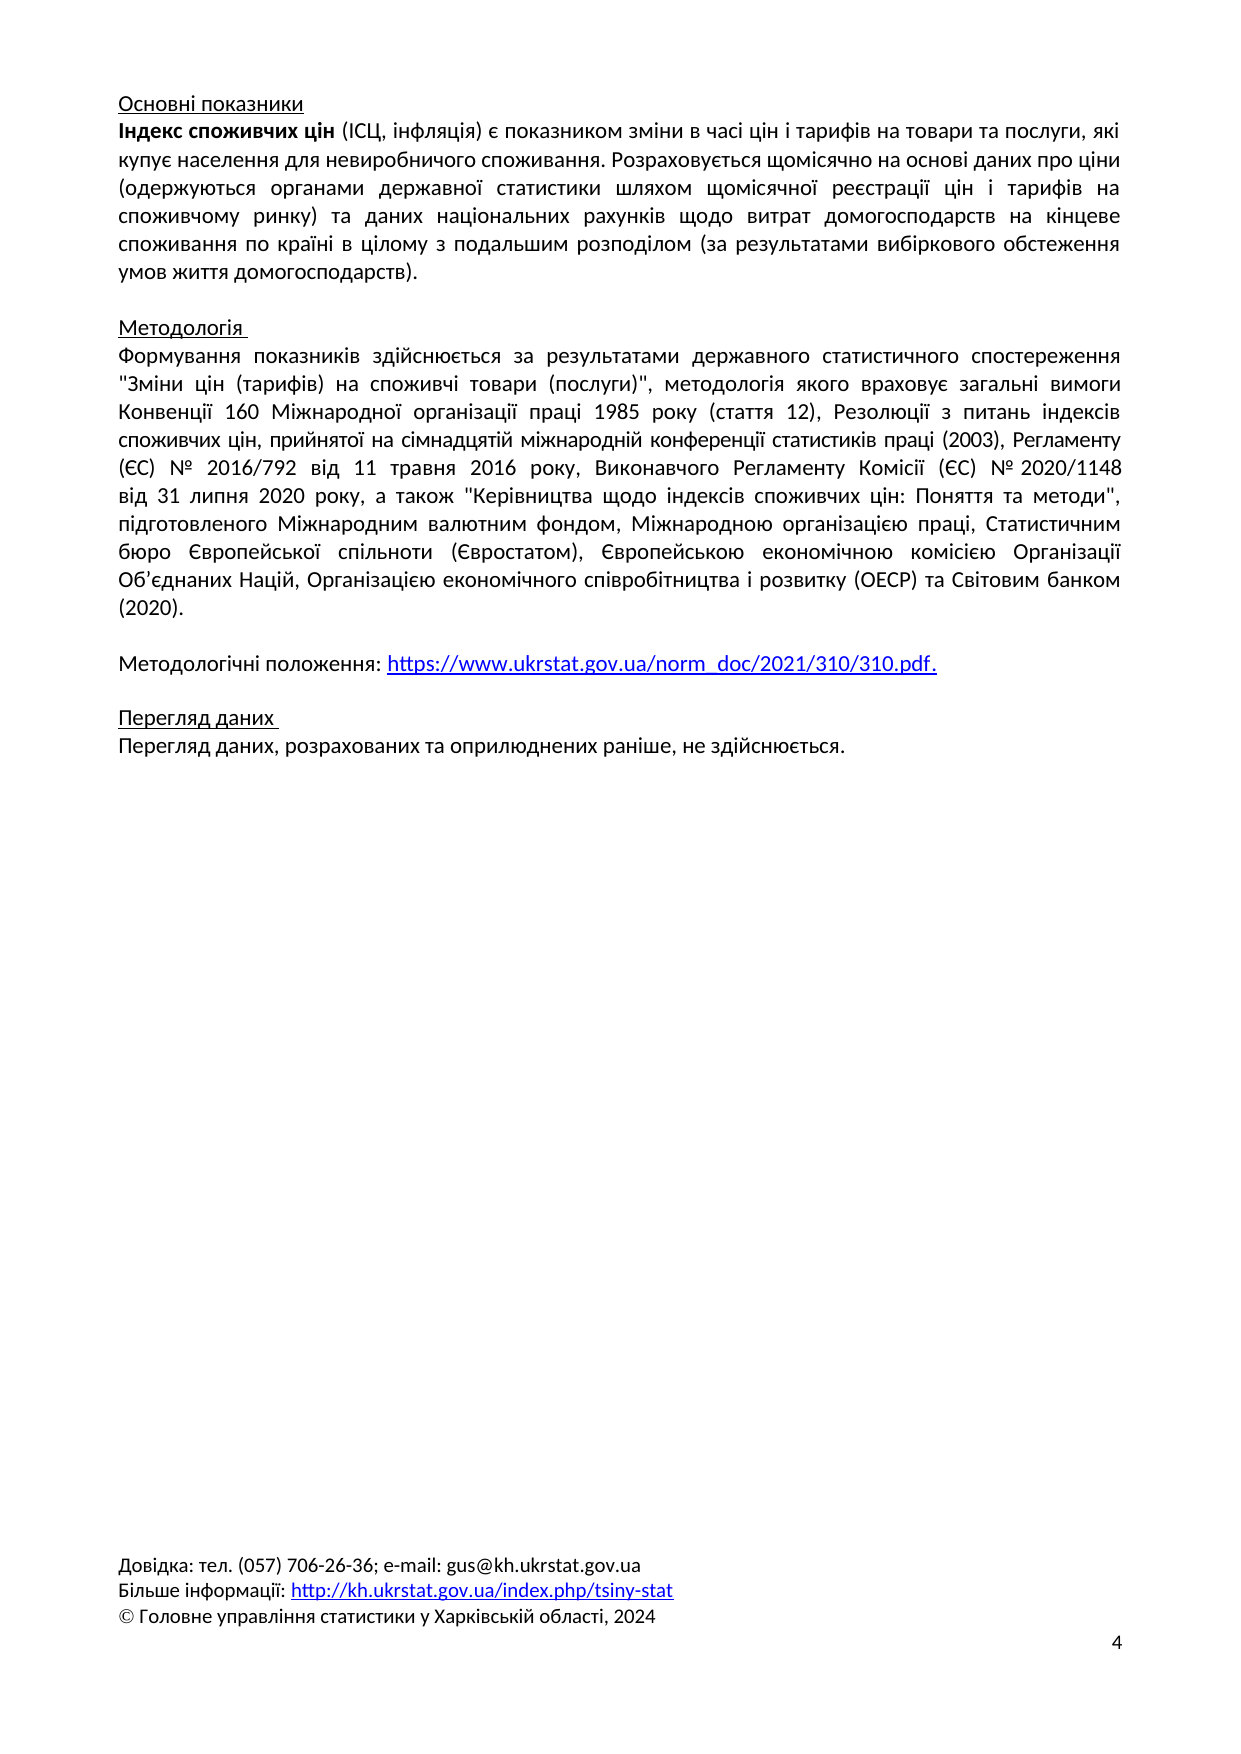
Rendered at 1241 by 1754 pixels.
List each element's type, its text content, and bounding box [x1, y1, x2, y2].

text Головне управління статистики у Харківській області, 2024 [118, 1603, 1122, 1628]
text Більше інформації: http://kh.ukrstat.gov.ua/index.php/tsiny-stat [118, 1577, 1122, 1603]
text Формування показників здійснюється за результатами державного статистичного спостереження "Зміни цін (тарифів) на споживчі товари (послуги)", методологія якого враховує загальні вимоги Конвенції 160 Міжнародної організації праці 1985 року (стаття 12), Резолюції з питань індексів споживчих цін, прийнятої на сімнадцятій міжнародній конференції статистиків праці (2003), Регламенту (ЄС) № 2016/792 від 11 травня 2016 року, Виконавчого Регламенту Комісії (ЄС) № 2020/1148 від 31 липня 2020 року, а також "Керівництва щодо індексів споживчих цін: Поняття та методи", підготовленого Міжнародним валютним фондом, Міжнародною організацією праці, Статистичним бюро Європейської спільноти (Євростатом), Європейською економічною комісією Організації Об’єднаних Націй, Організацією економічного співробітництва і розвитку (ОЕСР) та Світовим банком (2020). [118, 341, 1122, 621]
text Перегляд даних, розрахованих та оприлюднених раніше, не здійснюється. [118, 731, 1122, 759]
text Методологічні положення: https://www.ukrstat.gov.ua/norm_doc/2021/310/310.pdf. [118, 649, 1122, 677]
text Довідка: тел. (057) 706-26-36; e-mail: gus@kh.ukrstat.gov.ua [118, 1552, 1122, 1577]
text Перегляд даних [118, 703, 1122, 731]
text Індекс споживчих цін (ІСЦ, інфляція) є показником зміни в часі цін і тарифів на товари та послуги, які купує населення для невиробничого споживання. Розраховується щомісячно на основі даних про ціни (одержуються органами державної статистики шляхом щомісячної реєстрації цін і тарифів на споживчому ринку) та даних національних рахунків щодо витрат домогосподарств на кінцеве споживання по країні в цілому з подальшим розподілом (за результатами вибіркового обстеження умов життя домогосподарств). [118, 117, 1122, 285]
text Основні показники [118, 89, 1122, 117]
text Методологія [118, 313, 1122, 341]
